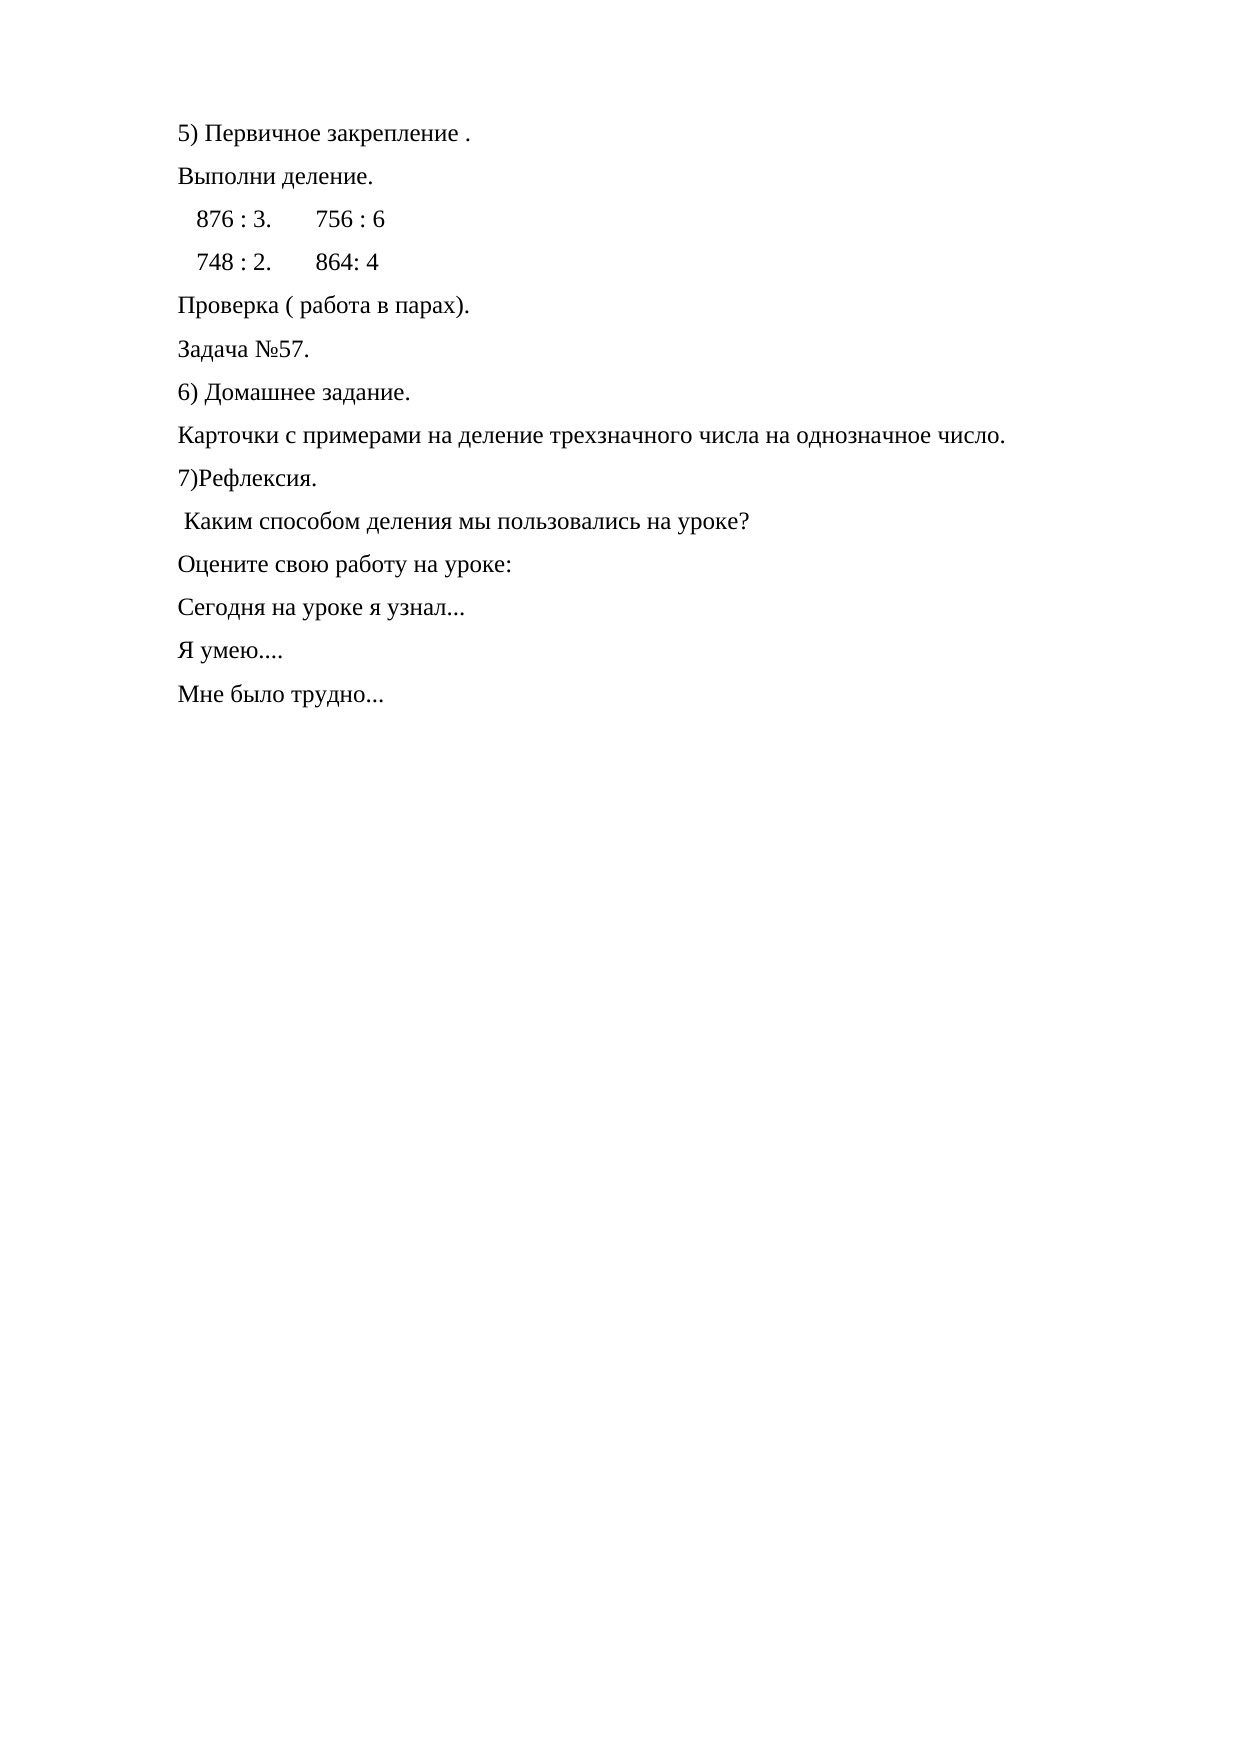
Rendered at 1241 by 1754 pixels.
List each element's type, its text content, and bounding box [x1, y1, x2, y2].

text 748 : 2. 864: 4 [177, 247, 1152, 276]
text 6) Домашнее задание. [177, 377, 1152, 406]
text Оцените свою работу на уроке: [177, 549, 1152, 578]
text Задача №57. [177, 334, 1152, 362]
text Мне было трудно... [177, 679, 1152, 707]
text 5) Первичное закрепление . [177, 118, 1152, 147]
text Я умею.... [177, 636, 1152, 664]
text 7)Рефлексия. [177, 463, 1152, 492]
text Выполни деление. [177, 161, 1152, 190]
text 876 : 3. 756 : 6 [177, 204, 1152, 233]
text Каким способом деления мы пользовались на уроке? [177, 506, 1152, 535]
text Карточки с примерами на деление трехзначного числа на однозначное число. [177, 420, 1152, 449]
text Проверка ( работа в парах). [177, 291, 1152, 319]
text Сегодня на уроке я узнал... [177, 592, 1152, 621]
